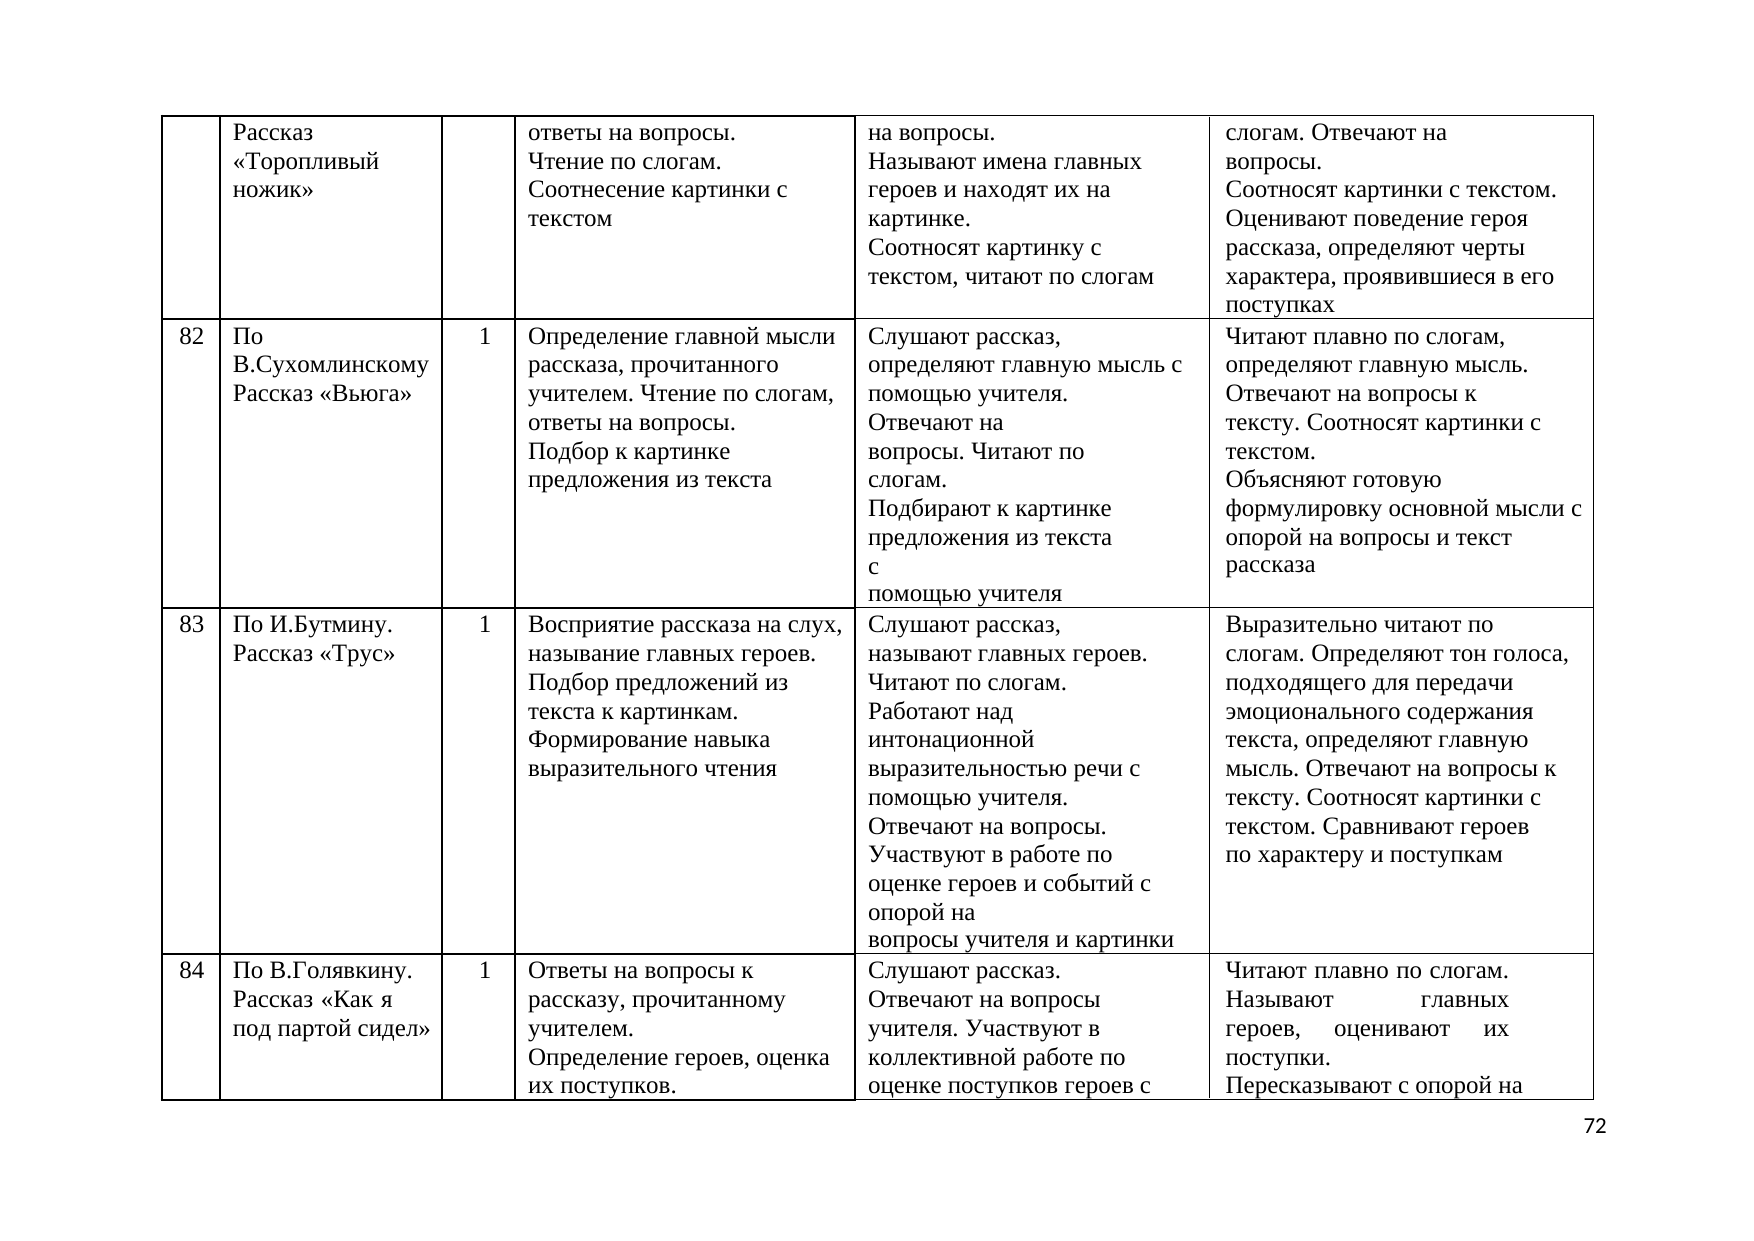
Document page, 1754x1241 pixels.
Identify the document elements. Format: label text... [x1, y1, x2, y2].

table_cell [516, 955, 854, 1099]
table_cell 83 [163, 609, 219, 953]
table_cell 1 [443, 609, 514, 953]
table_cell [221, 955, 441, 1099]
table_cell 1 [443, 117, 514, 318]
table_cell 1 [443, 955, 514, 1099]
table_cell По И.Бутмину. Рассказ «Трус» [221, 609, 441, 953]
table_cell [1210, 116, 1593, 318]
table_cell По В.Сухомлинскому Рассказ «Вьюга» [221, 320, 441, 607]
table_cell Слушают рассказ, определяют главную мысль с помощью учителя. Отвечают на вопросы. Читают по слогам. Подбирают к картинке предложения из текста с помощью учителя [856, 319, 1209, 607]
table_cell 1 [443, 320, 514, 607]
table_cell Определение главной мысли рассказа, прочитанного учителем. Чтение по слогам, ответы на вопросы. Подбор к картинке предложения из текста [516, 320, 854, 607]
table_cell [221, 117, 441, 318]
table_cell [856, 116, 1209, 318]
table_cell 84 [163, 955, 219, 1099]
table_cell 81 [163, 117, 219, 318]
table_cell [516, 117, 854, 318]
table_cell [856, 954, 1210, 1099]
table_cell Восприятие рассказа на слух, называние главных героев. Подбор предложений из текста к картинкам. Формирование навыка выразительного чтения [516, 609, 854, 953]
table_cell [1210, 954, 1593, 1099]
table_cell 82 [163, 320, 219, 607]
table_cell Слушают рассказ, называют главных героев. Читают по слогам. Работают над интонационной выразительностью речи с помощью учителя. Отвечают на вопросы. Участвуют в работе по оценке героев и событий с опорой на вопросы учителя и картинки [856, 608, 1209, 953]
table_cell Выразительно читают по слогам. Определяют тон голоса, подходящего для передачи эмоционального содержания текста, определяют главную мысль. Отвечают на вопросы к тексту. Соотносят картинки с текстом. Сравнивают героев по характеру и поступкам [1210, 608, 1593, 953]
table_cell Читают плавно по слогам, определяют главную мысль. Отвечают на вопросы к тексту. Соотносят картинки с текстом. Объясняют готовую формулировку основной мысли с опорой на вопросы и текст рассказа [1210, 319, 1593, 607]
